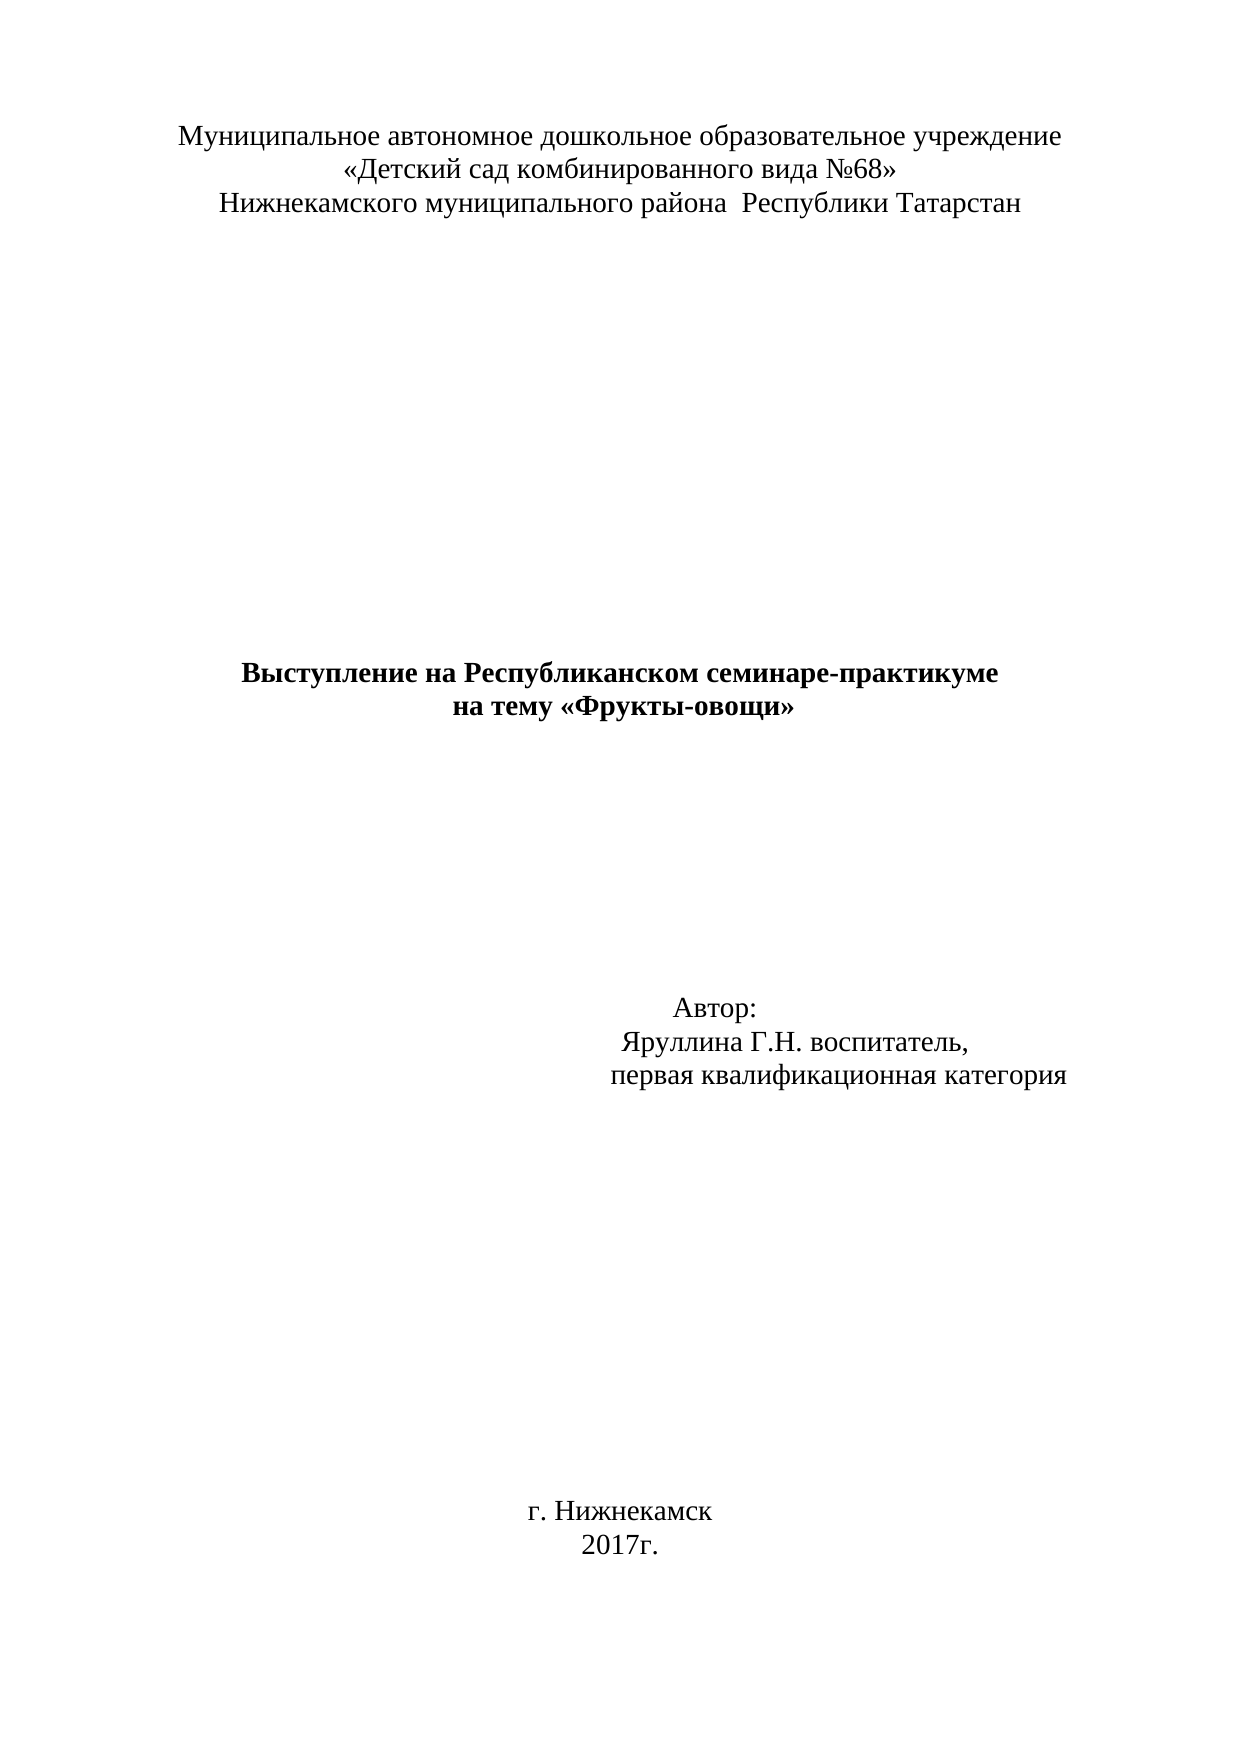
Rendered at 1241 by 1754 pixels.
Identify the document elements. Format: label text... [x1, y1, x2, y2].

text на тему «Фрукты-овощи» [88, 688, 1152, 722]
text «Детский сад комбинированного вида №68» [88, 152, 1152, 185]
text 2017г. [88, 1527, 1152, 1560]
text г. Нижнекамск [88, 1493, 1152, 1527]
text Нижнекамского муниципального района Республики Татарстан [88, 185, 1152, 219]
text Автор: [88, 990, 1152, 1024]
text Яруллина Г.Н. воспитатель, [88, 1024, 1152, 1057]
text Муниципальное автономное дошкольное образовательное учреждение [88, 118, 1152, 152]
text Выступление на Республиканском семинаре-практикуме [88, 655, 1152, 688]
text первая квалификационная категория [88, 1057, 1152, 1091]
